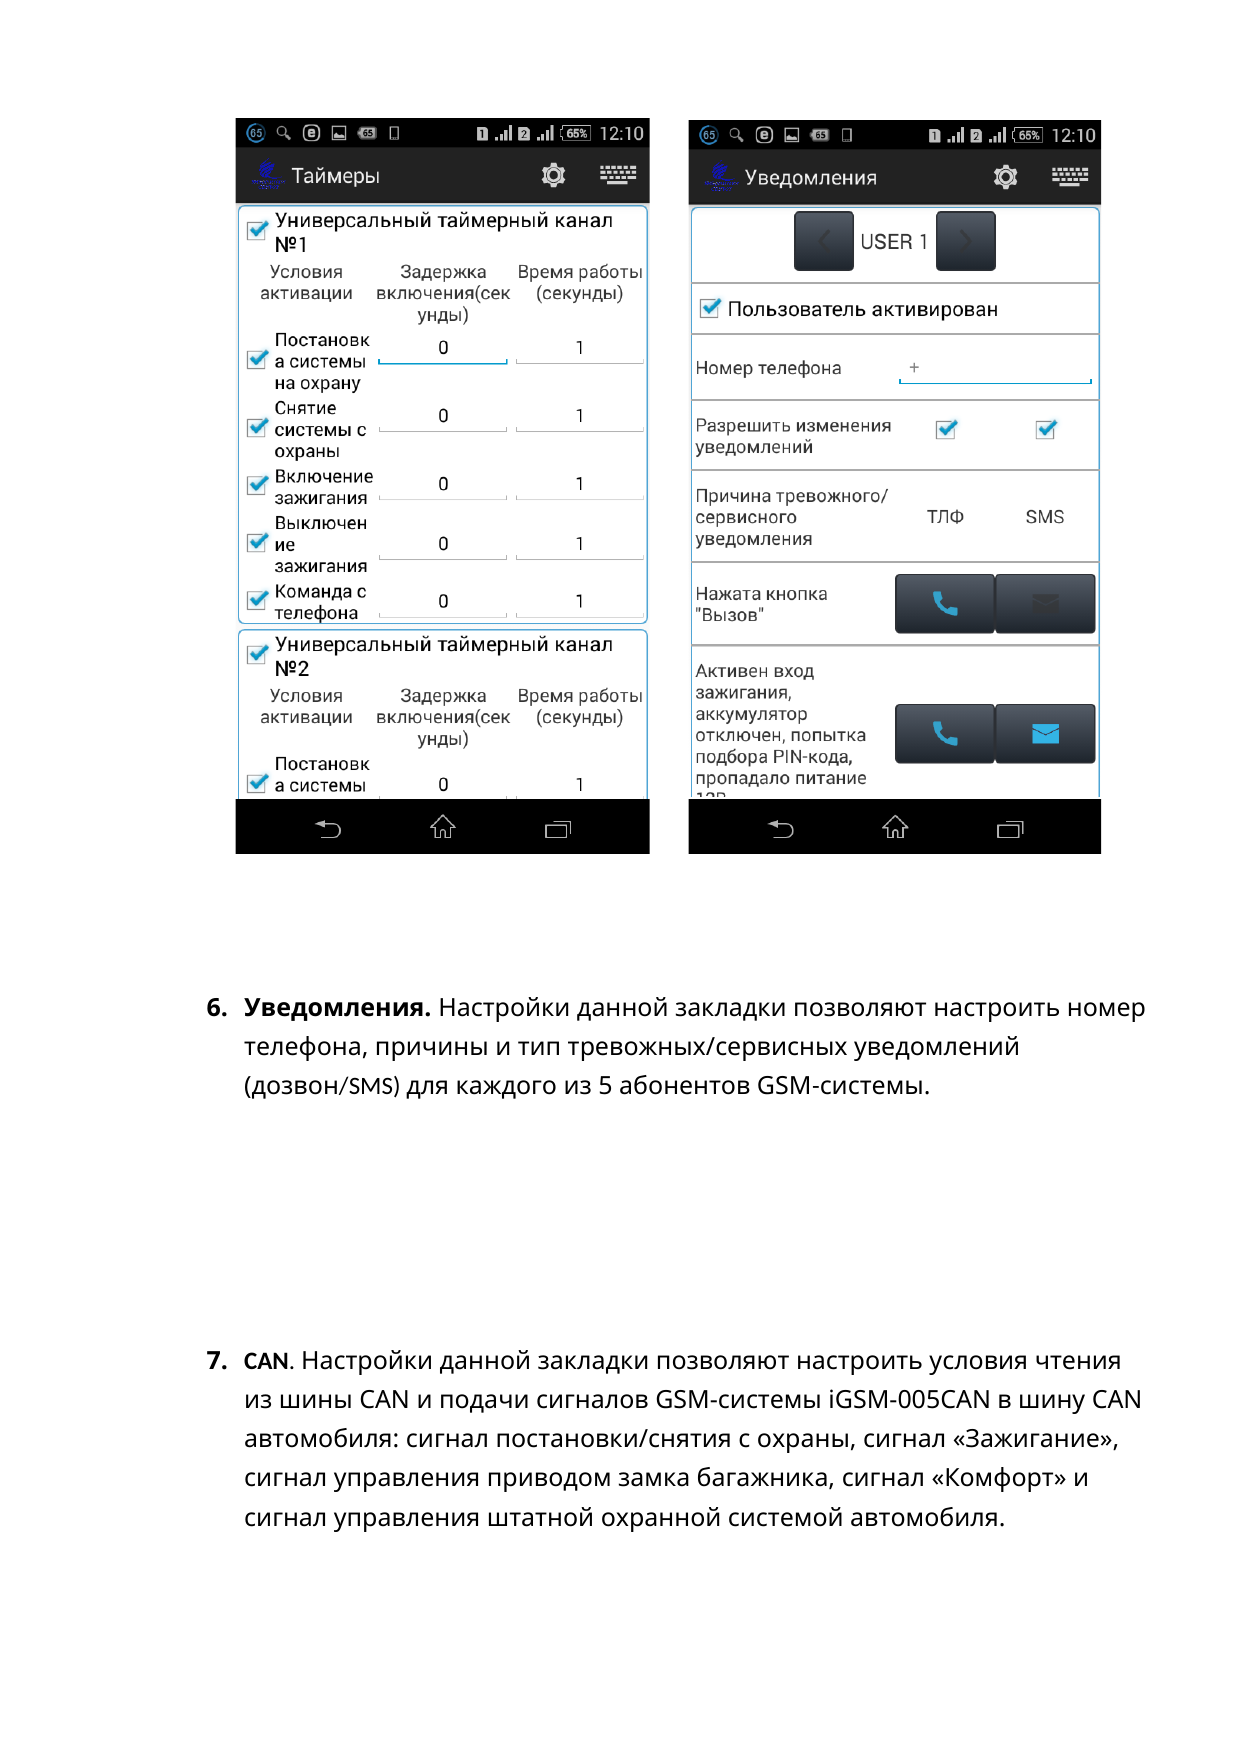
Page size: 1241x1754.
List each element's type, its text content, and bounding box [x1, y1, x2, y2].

picture [235, 118, 650, 854]
list Уведомления. Настройки данной закладки позволяют настроить номер телефона, причины и тип тревожных/сервисных уведомлений (дозвон/SMS) для каждого из 5 абонентов GSM-системы. [206, 989, 1152, 1102]
picture [688, 120, 1102, 854]
list CAN. Настройки данной закладки позволяют настроить условия чтения из шины CAN и подачи сигналов GSM-системы iGSM-005CAN в шину CAN автомобиля: сигнал постановки/снятия с охраны, сигнал «Зажигание», сигнал управления приводом замка багажника, сигнал «Комфорт» и сигнал управления штатной охранной системой автомобиля. [206, 1342, 1152, 1533]
